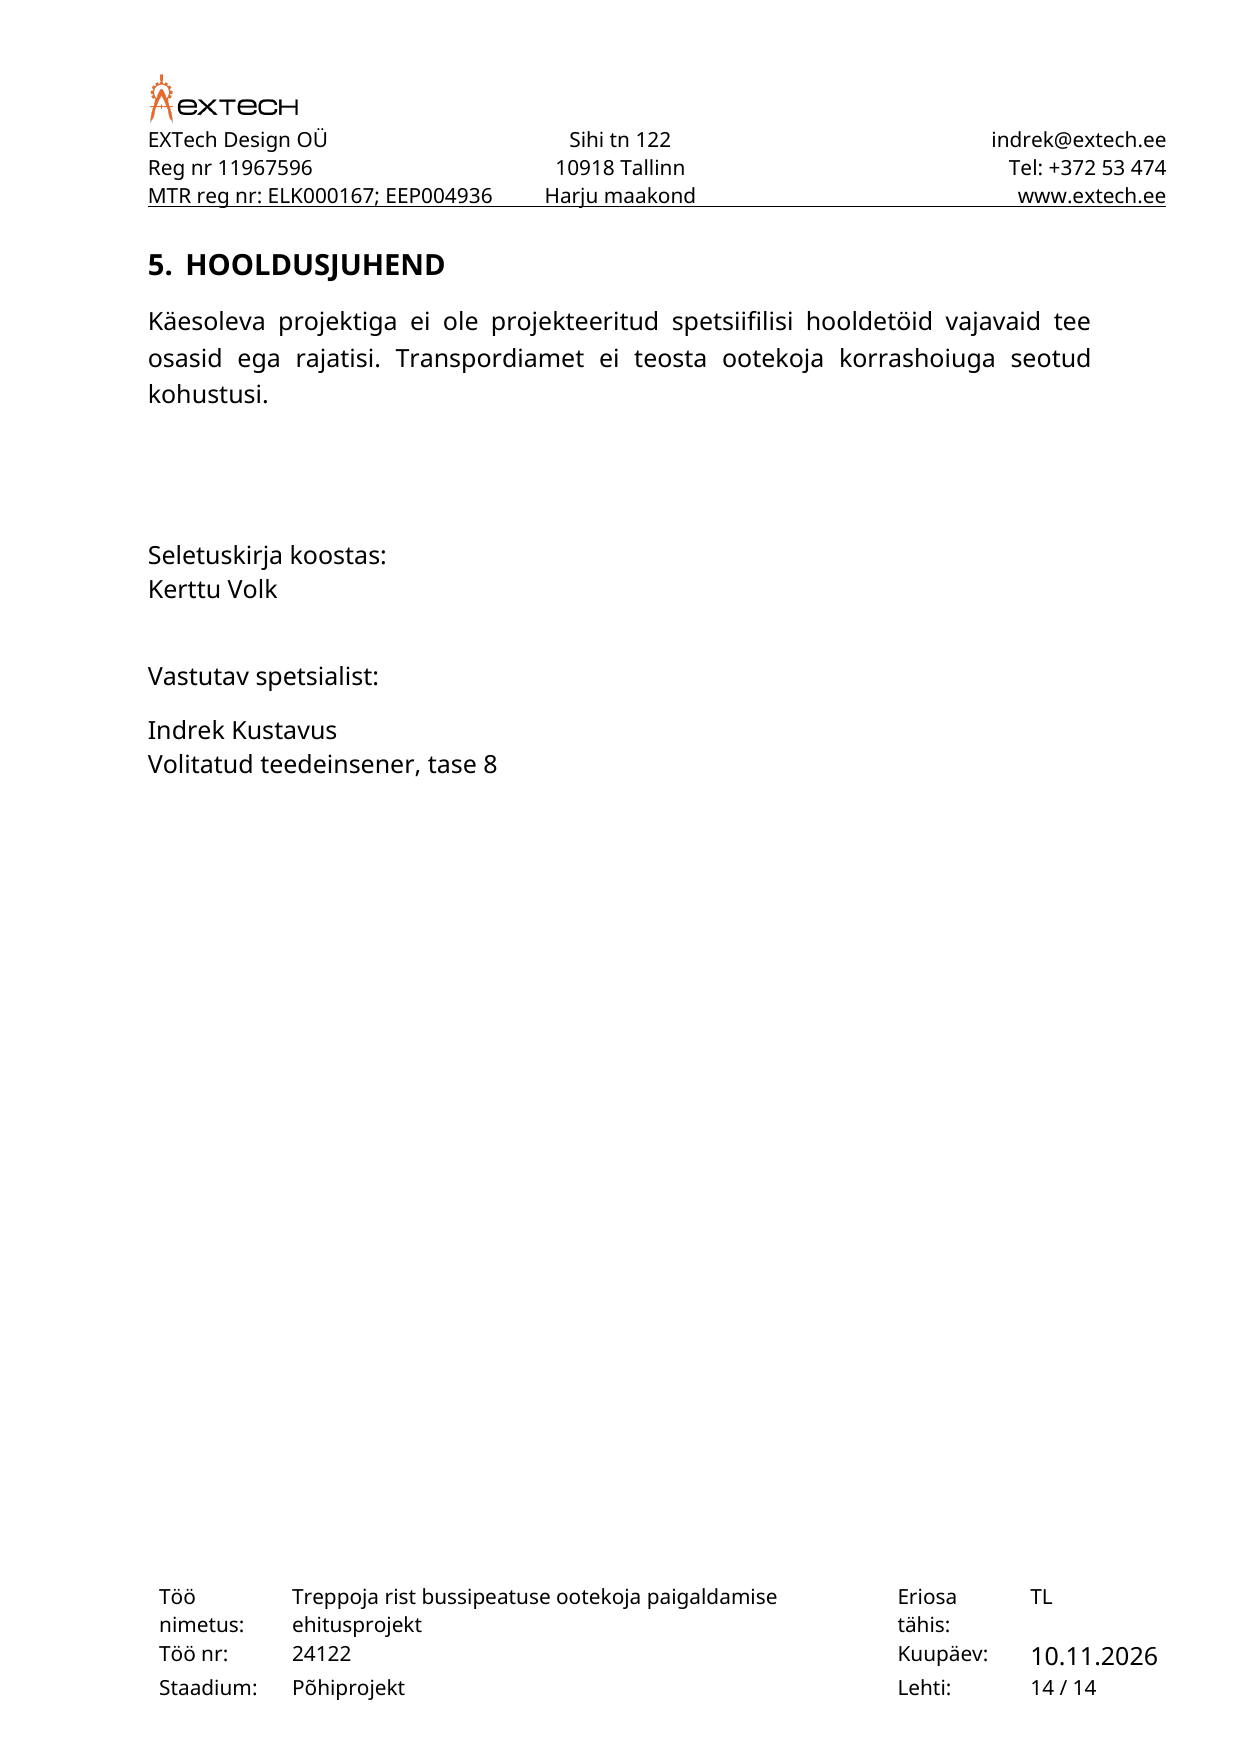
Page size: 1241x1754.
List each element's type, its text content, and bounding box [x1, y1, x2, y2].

text Vastutav spetsialist: [148, 659, 1093, 693]
text Indrek Kustavus [148, 712, 1093, 746]
subtitle HOOLDUSJUHEND [148, 244, 1093, 284]
text Kerttu Volk [148, 571, 1093, 606]
text Volitatud teedeinsener, tase 8 [148, 746, 1093, 781]
text Seletuskirja koostas: [148, 537, 1093, 571]
text Käesoleva projektiga ei ole projekteeritud spetsiifilisi hooldetöid vajavaid tee osasid ega rajatisi. Transpordiamet ei teosta ootekoja korrashoiuga seotud kohustusi. [148, 303, 1093, 411]
picture [147, 73, 300, 125]
